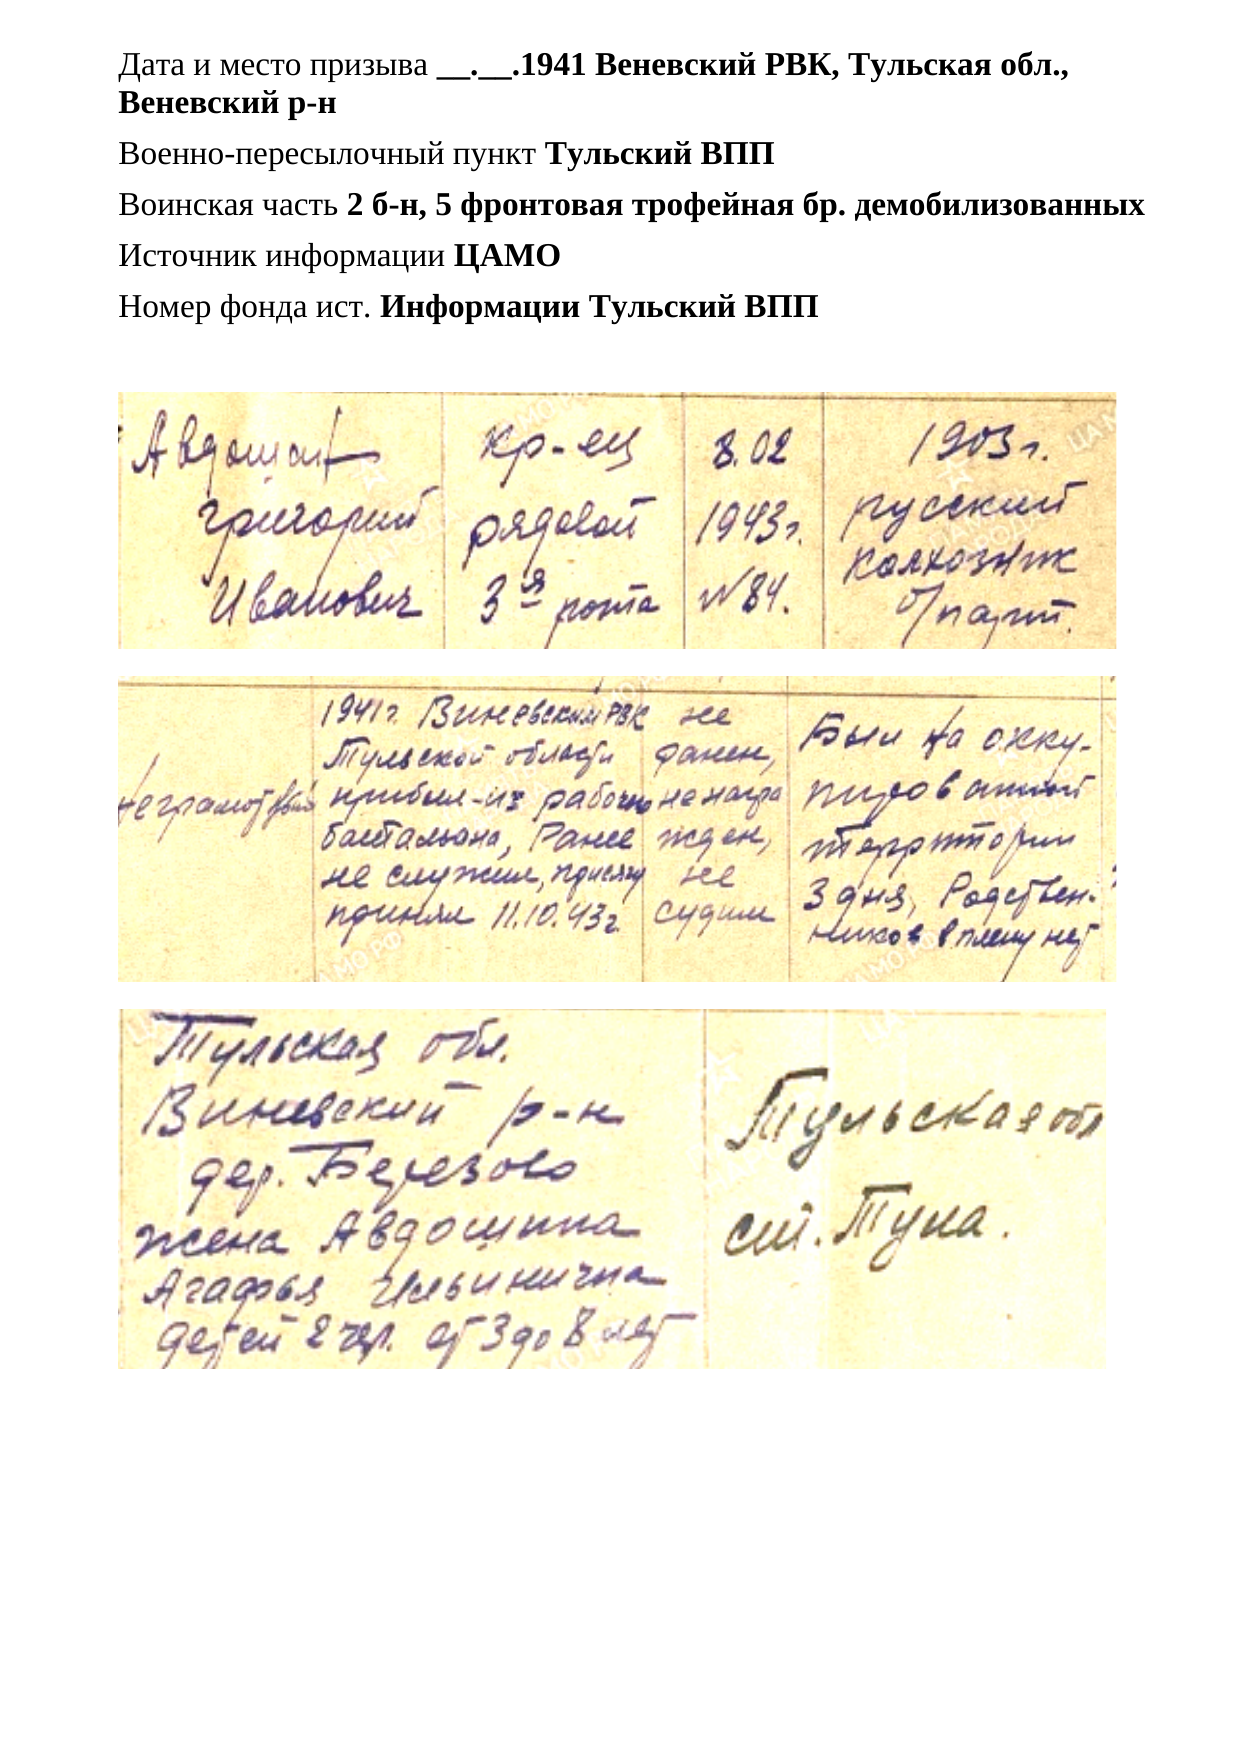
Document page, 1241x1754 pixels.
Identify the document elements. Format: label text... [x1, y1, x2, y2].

text Номер фонда ист. Информации Тульский ВПП [118, 286, 1181, 324]
text Воинская часть 2 б-н, 5 фронтовая трофейная бр. демобилизованных [118, 184, 1181, 223]
text Дата и место призыва __.__.1941 Веневский РВК, Тульская обл., Веневский р-н [118, 44, 1181, 121]
text Источник информации ЦАМО [118, 235, 1181, 273]
text Военно-пересылочный пункт Тульский ВПП [118, 133, 1181, 172]
